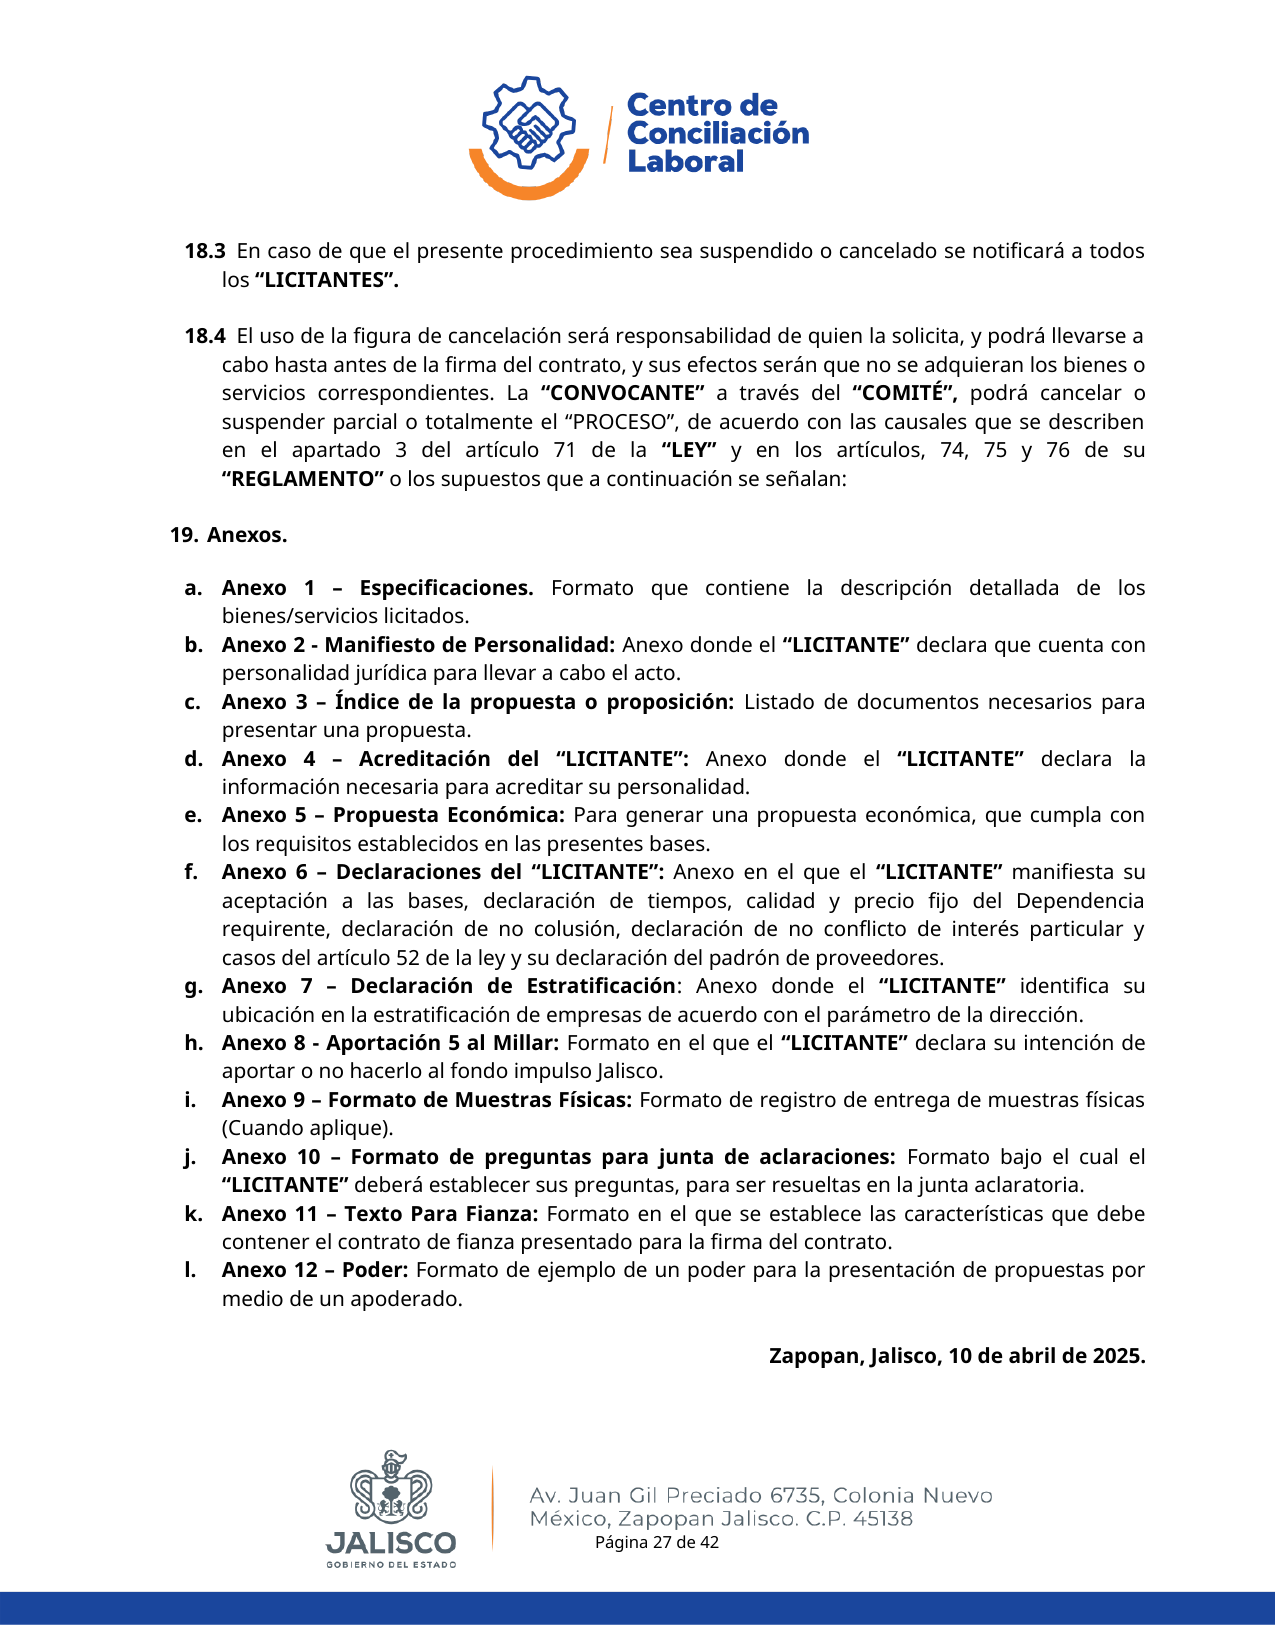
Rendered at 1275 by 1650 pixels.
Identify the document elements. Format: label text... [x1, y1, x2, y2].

list El uso de la figura de cancelación será responsabilidad de quien la solicita, y podrá llevarse a cabo hasta antes de la firma del contrato, y sus efectos serán que no se adquieran los bienes o servicios correspondientes. La “CONVOCANTE” a través del “COMITÉ”, podrá cancelar o suspender parcial o totalmente el “PROCESO”, de acuerdo con las causales que se describen en el apartado 3 del artículo 71 de la “LEY” y en los artículos, 74, 75 y 76 de su “REGLAMENTO” o los supuestos que a continuación se señalan: [184, 322, 1146, 492]
list Anexo 7 – Declaración de Estratificación: Anexo donde el “LICITANTE” identifica su ubicación en la estratificación de empresas de acuerdo con el parámetro de la dirección. [184, 971, 1146, 1028]
picture [0, 3, 1275, 1650]
list Anexo 10 – Formato de preguntas para junta de aclaraciones: Formato bajo el cual el “LICITANTE” deberá establecer sus preguntas, para ser resueltas en la junta aclaratoria. [184, 1142, 1146, 1199]
list Anexo 9 – Formato de Muestras Físicas: Formato de registro de entrega de muestras físicas (Cuando aplique). [184, 1085, 1146, 1142]
subtitle Anexos. [169, 521, 1146, 549]
list Anexo 6 – Declaraciones del “LICITANTE”: Anexo en el que el “LICITANTE” manifiesta su aceptación a las bases, declaración de tiempos, calidad y precio fijo del Dependencia requirente, declaración de no colusión, declaración de no conflicto de interés particular y casos del artículo 52 de la ley y su declaración del padrón de proveedores. [184, 857, 1146, 971]
list Anexo 3 – Índice de la propuesta o proposición: Listado de documentos necesarios para presentar una propuesta. [184, 687, 1146, 744]
list Anexo 1 – Especificaciones. Formato que contiene la descripción detallada de los bienes/servicios licitados. [184, 573, 1146, 630]
list Anexo 12 – Poder: Formato de ejemplo de un poder para la presentación de propuestas por medio de un apoderado. [184, 1256, 1146, 1312]
list En caso de que el presente procedimiento sea suspendido o cancelado se notificará a todos los “LICITANTES”. [184, 236, 1146, 293]
text Zapopan, Jalisco, 10 de abril de 2025. [162, 1341, 1146, 1369]
list Anexo 5 – Propuesta Económica: Para generar una propuesta económica, que cumpla con los requisitos establecidos en las presentes bases. [184, 801, 1146, 857]
list Anexo 8 - Aportación 5 al Millar: Formato en el que el “LICITANTE” declara su intención de aportar o no hacerlo al fondo impulso Jalisco. [184, 1028, 1146, 1085]
list Anexo 11 – Texto Para Fianza: Formato en el que se establece las características que debe contener el contrato de fianza presentado para la firma del contrato. [184, 1199, 1146, 1256]
list Anexo 4 – Acreditación del “LICITANTE”: Anexo donde el “LICITANTE” declara la información necesaria para acreditar su personalidad. [184, 744, 1146, 801]
list Anexo 2 - Manifiesto de Personalidad: Anexo donde el “LICITANTE” declara que cuenta con personalidad jurídica para llevar a cabo el acto. [184, 630, 1146, 687]
